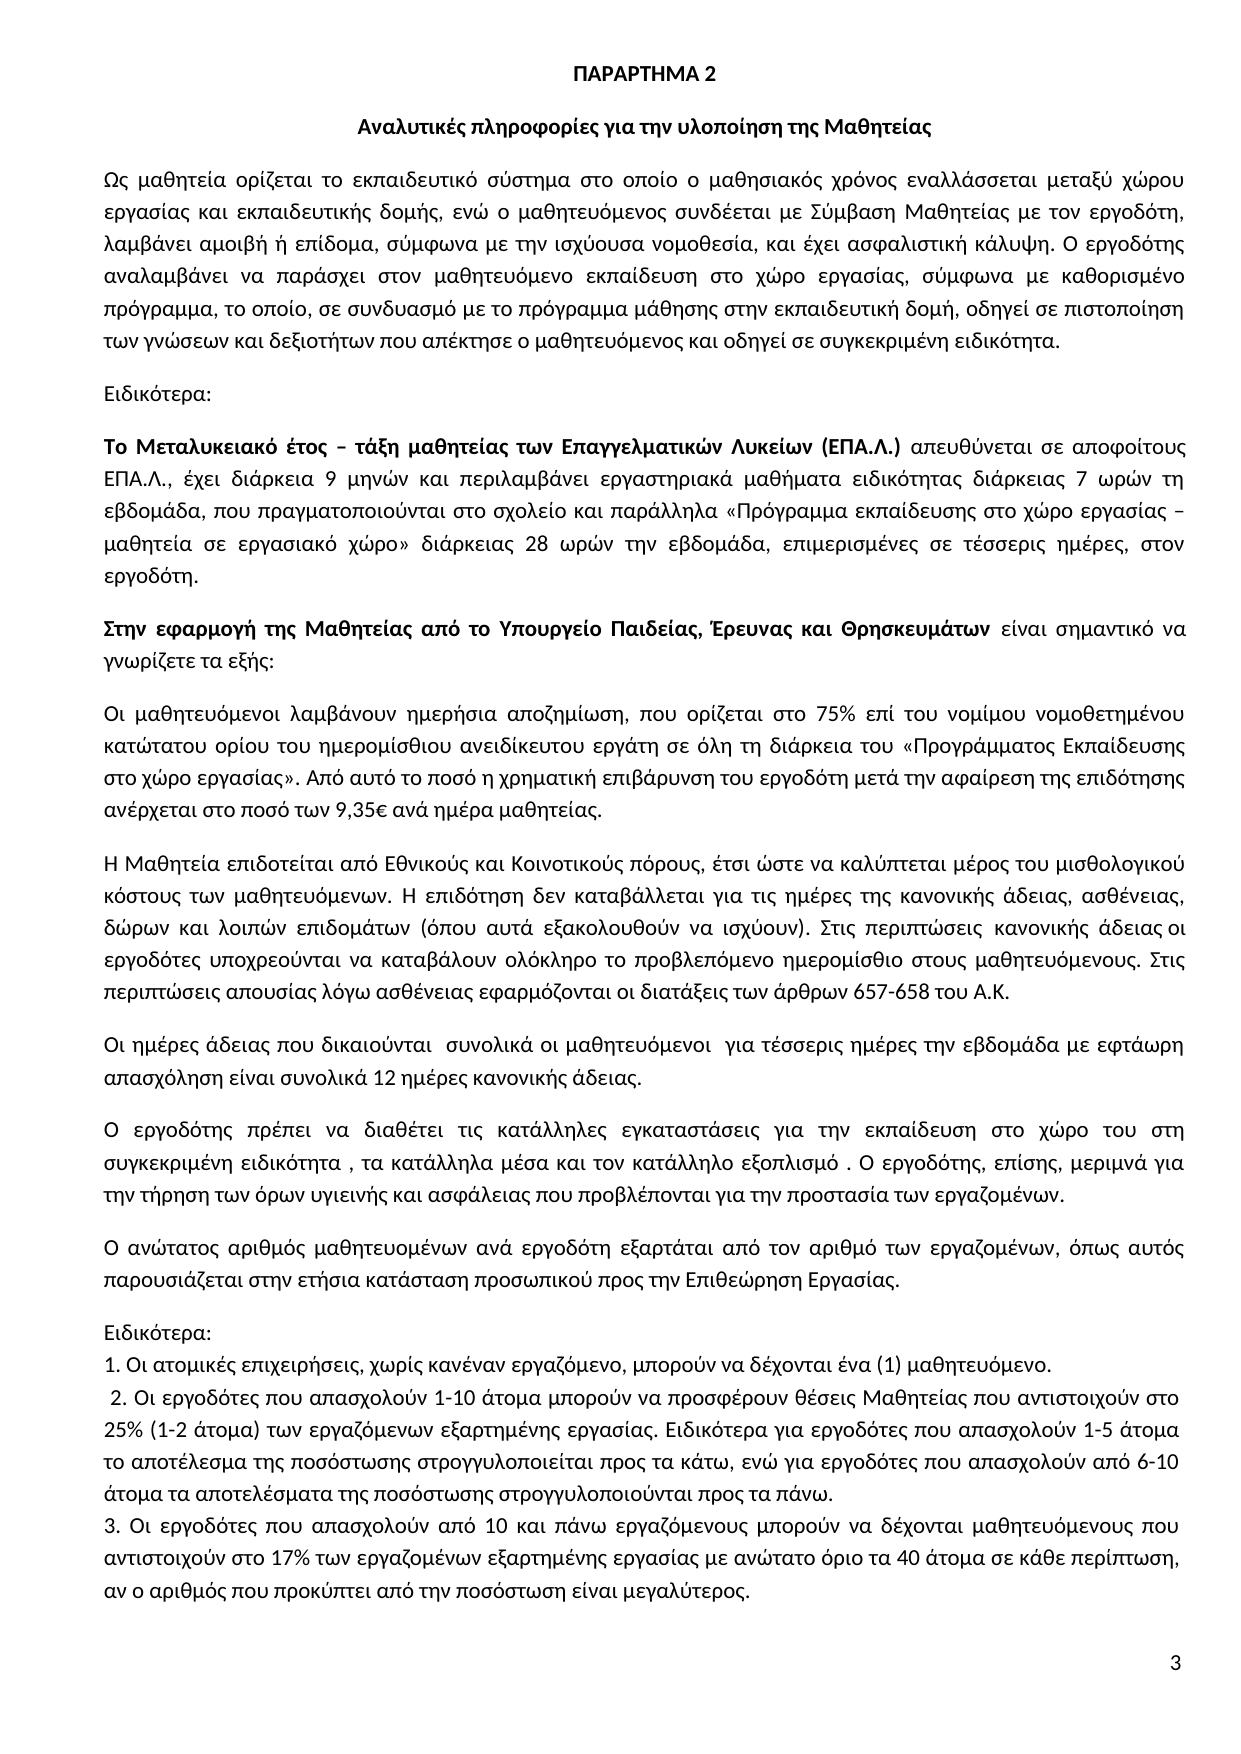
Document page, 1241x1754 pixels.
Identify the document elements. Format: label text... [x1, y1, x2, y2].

text 3. Οι εργοδότες που απασχολούν από 10 και πάνω εργαζόμενους μπορούν να δέχονται μαθητευόμενους που αντιστοιχούν στο 17% των εργαζομένων εξαρτημένης εργασίας με ανώτατο όριο τα 40 άτομα σε κάθε περίπτωση, αν ο αριθμός που προκύπτει από την ποσόστωση είναι μεγαλύτερος. [103, 1511, 1181, 1604]
text Αναλυτικές πληροφορίες για την υλοποίηση της Μαθητείας [103, 112, 1186, 140]
text Ως μαθητεία ορίζεται το εκπαιδευτικό σύστημα στο οποίο ο μαθησιακός χρόνος εναλλάσσεται μεταξύ χώρου εργασίας και εκπαιδευτικής δομής, ενώ ο μαθητευόμενος συνδέεται με Σύμβαση Μαθητείας με τον εργοδότη, λαμβάνει αμοιβή ή επίδομα, σύμφωνα με την ισχύουσα νομοθεσία, και έχει ασφαλιστική κάλυψη. Ο εργοδότης αναλαμβάνει να παράσχει στον μαθητευόμενο εκπαίδευση στο χώρο εργασίας, σύμφωνα με καθορισμένο πρόγραμμα, το οποίο, σε συνδυασμό με το πρόγραμμα μάθησης στην εκπαιδευτική δομή, οδηγεί σε πιστοποίηση των γνώσεων και δεξιοτήτων που απέκτησε ο μαθητευόμενος και οδηγεί σε συγκεκριμένη ειδικότητα. [103, 165, 1186, 354]
text Στην εφαρμογή της Μαθητείας από το Υπουργείο Παιδείας, Έρευνας και Θρησκευμάτων είναι σημαντικό να γνωρίζετε τα εξής: [103, 614, 1186, 674]
text Ειδικότερα: [103, 1318, 1181, 1346]
text 1. Οι ατομικές επιχειρήσεις, χωρίς κανέναν εργαζόμενο, μπορούν να δέχονται ένα (1) μαθητευόμενο. [103, 1350, 1181, 1378]
text ΠΑΡΑΡΤΗΜΑ 2 [103, 59, 1186, 87]
text Ο εργοδότης πρέπει να διαθέτει τις κατάλληλες εγκαταστάσεις για την εκπαίδευση στο χώρο του στη συγκεκριμένη ειδικότητα , τα κατάλληλα μέσα και τον κατάλληλο εξοπλισμό . Ο εργοδότης, επίσης, μεριμνά για την τήρηση των όρων υγιεινής και ασφάλειας που προβλέπονται για την προστασία των εργαζομένων. [103, 1116, 1186, 1208]
text Οι μαθητευόμενοι λαμβάνουν ημερήσια αποζημίωση, που ορίζεται στο 75% επί του νομίμου νομοθετημένου κατώτατου ορίου του ημερομίσθιου ανειδίκευτου εργάτη σε όλη τη διάρκεια του «Προγράμματος Εκπαίδευσης στο χώρο εργασίας». Από αυτό το ποσό η χρηματική επιβάρυνση του εργοδότη μετά την αφαίρεση της επιδότησης ανέρχεται στο ποσό των 9,35€ ανά ημέρα μαθητείας. [103, 699, 1186, 824]
text Οι ημέρες άδειας που δικαιούνται συνολικά οι μαθητευόμενοι για τέσσερις ημέρες την εβδομάδα με εφτάωρη απασχόληση είναι συνολικά 12 ημέρες κανονικής άδειας. [103, 1030, 1186, 1091]
text 2. Οι εργοδότες που απασχολούν 1-10 άτομα μπορούν να προσφέρουν θέσεις Μαθητείας που αντιστοιχούν στο 25% (1-2 άτομα) των εργαζόμενων εξαρτημένης εργασίας. Ειδικότερα για εργοδότες που απασχολούν 1-5 άτομα το αποτέλεσμα της ποσόστωσης στρογγυλοποιείται προς τα κάτω, ενώ για εργοδότες που απασχολούν από 6-10 άτομα τα αποτελέσματα της ποσόστωσης στρογγυλοποιούνται προς τα πάνω. [103, 1383, 1181, 1507]
text Το Μεταλυκειακό έτος – τάξη μαθητείας των Επαγγελματικών Λυκείων (ΕΠΑ.Λ.) απευθύνεται σε αποφοίτους ΕΠΑ.Λ., έχει διάρκεια 9 μηνών και περιλαμβάνει εργαστηριακά μαθήματα ειδικότητας διάρκειας 7 ωρών τη εβδομάδα, που πραγματοποιούνται στο σχολείο και παράλληλα «Πρόγραμμα εκπαίδευσης στο χώρο εργασίας – μαθητεία σε εργασιακό χώρο» διάρκειας 28 ωρών την εβδομάδα, επιμερισμένες σε τέσσερις ημέρες, στον εργοδότη. [103, 432, 1186, 589]
text Ο ανώτατος αριθμός μαθητευομένων ανά εργοδότη εξαρτάται από τον αριθμό των εργαζομένων, όπως αυτός παρουσιάζεται στην ετήσια κατάσταση προσωπικού προς την Επιθεώρηση Εργασίας. [103, 1233, 1186, 1293]
text Η Μαθητεία επιδοτείται από Εθνικούς και Κοινοτικούς πόρους, έτσι ώστε να καλύπτεται μέρος του μισθολογικού κόστους των μαθητευόμενων. Η επιδότηση δεν καταβάλλεται για τις ημέρες της κανονικής άδειας, ασθένειας, δώρων και λοιπών επιδομάτων (όπου αυτά εξακολουθούν να ισχύουν). Στις περιπτώσεις κανονικής άδειας οι εργοδότες υποχρεούνται να καταβάλουν ολόκληρο το προβλεπόμενο ημερομίσθιο στους μαθητευόμενους. Στις περιπτώσεις απουσίας λόγω ασθένειας εφαρμόζονται οι διατάξεις των άρθρων 657-658 του Α.Κ. [103, 849, 1186, 1005]
text Ειδικότερα: [103, 379, 1186, 407]
